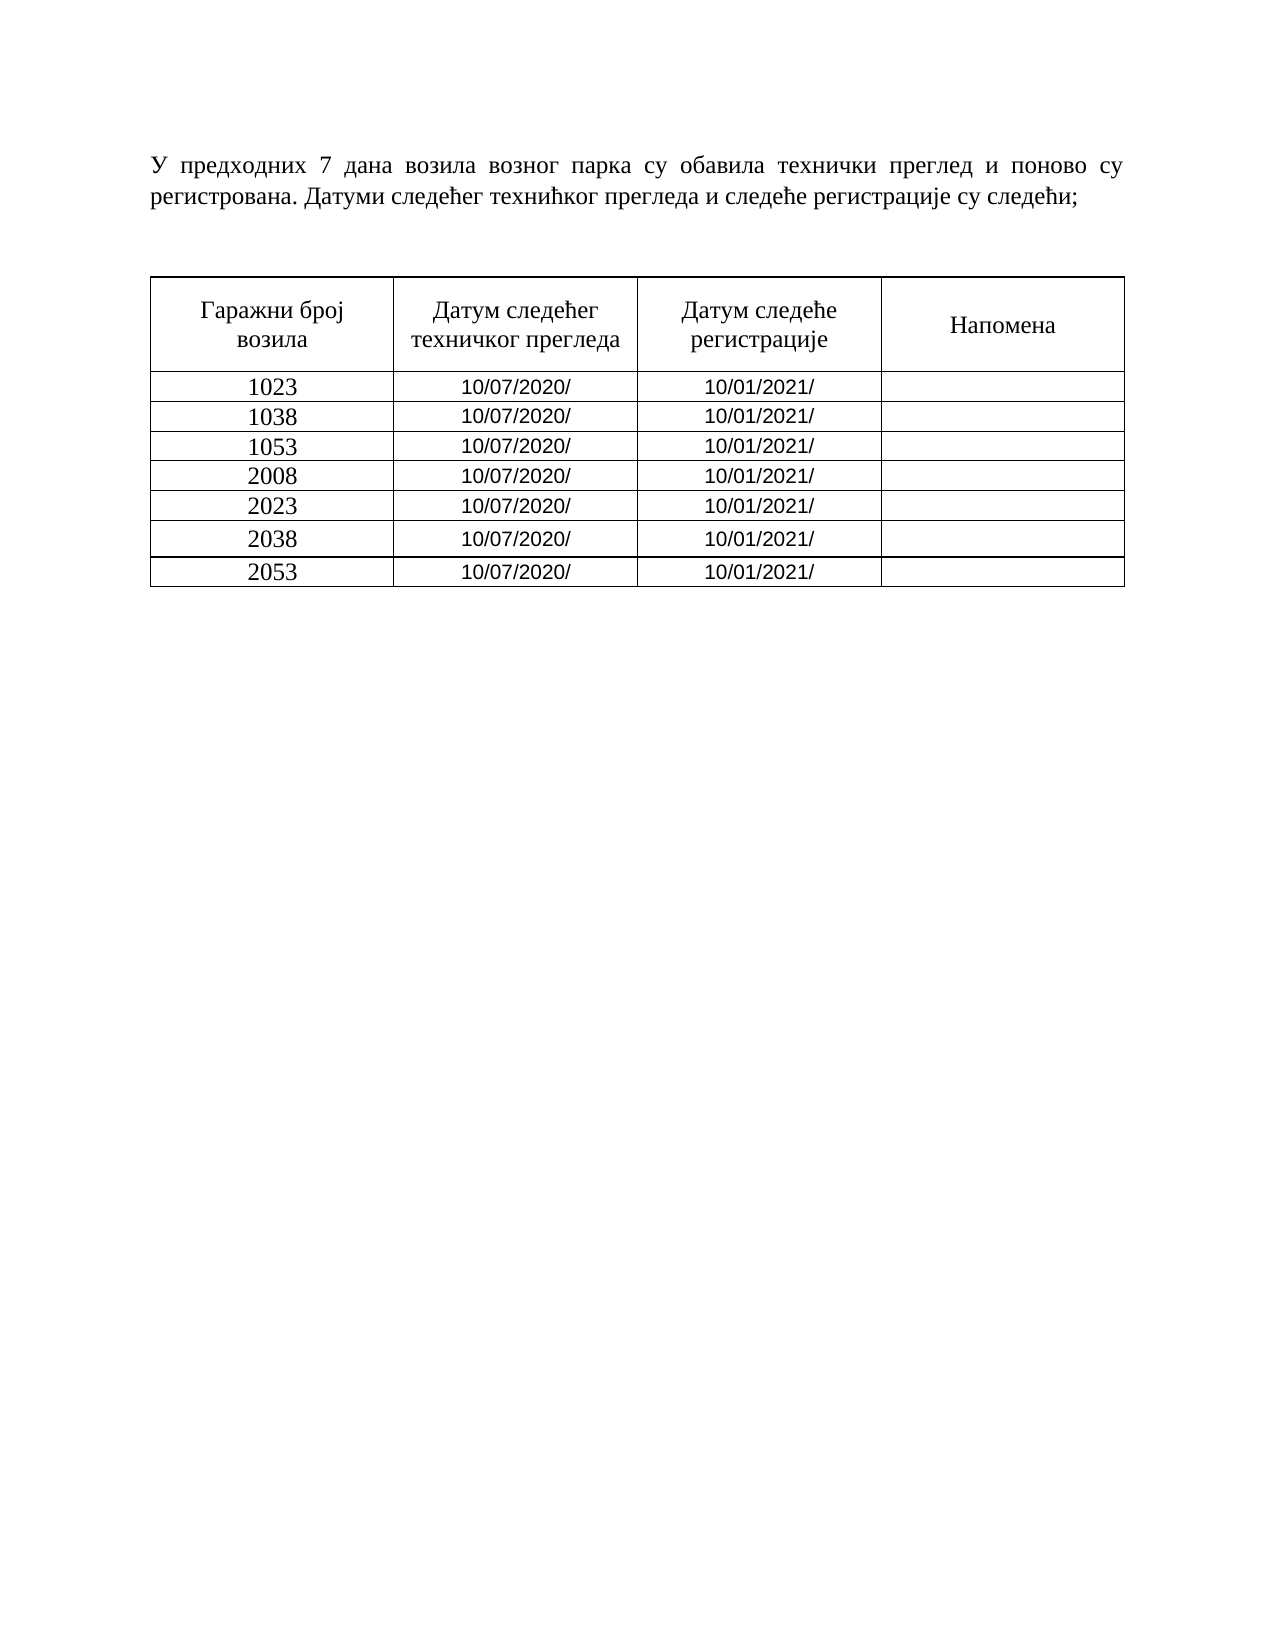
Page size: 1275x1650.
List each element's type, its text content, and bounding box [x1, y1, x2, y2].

table_cell 1038 [151, 402, 393, 431]
table_cell 2008 [151, 461, 393, 490]
table_cell 10/01/2021/ [638, 372, 881, 401]
table_cell 10/07/2020/ [394, 558, 637, 586]
table_cell 1023 [151, 372, 393, 401]
text У предходних 7 дана возила возног парка су обавила технички преглед и поново су регистрована. Датуми следећег технићког прегледа и следеће регистрације су следећи; [150, 150, 1125, 210]
table_cell 10/01/2021/ [638, 432, 881, 460]
table_cell 10/01/2021/ [638, 558, 881, 586]
table_header Датум следећег техничког прегледа [394, 278, 637, 371]
table_cell 10/07/2020/ [394, 432, 637, 460]
table_cell [882, 372, 1124, 401]
table_header Напомена [882, 278, 1124, 371]
table_cell 10/07/2020/ [394, 491, 637, 520]
table_cell [882, 491, 1124, 520]
table_header Датум следеће регистрације [638, 278, 881, 371]
table_cell 10/01/2021/ [638, 521, 881, 556]
table_cell 10/07/2020/ [394, 461, 637, 490]
table_cell [882, 402, 1124, 431]
table_cell 2023 [151, 491, 393, 520]
table_cell 10/07/2020/ [394, 402, 637, 431]
table_cell 1053 [151, 432, 393, 460]
table_cell [882, 432, 1124, 460]
table_cell [882, 558, 1124, 586]
table_cell 2038 [151, 521, 393, 556]
table_cell 10/01/2021/ [638, 491, 881, 520]
table_cell [882, 521, 1124, 556]
table_cell 10/07/2020/ [394, 372, 637, 401]
table_cell 10/07/2020/ [394, 521, 637, 556]
table_header Гаражни број возила [151, 278, 393, 371]
table_cell 10/01/2021/ [638, 461, 881, 490]
table_cell 10/01/2021/ [638, 402, 881, 431]
table_cell [882, 461, 1124, 490]
table_cell 2053 [151, 558, 393, 586]
